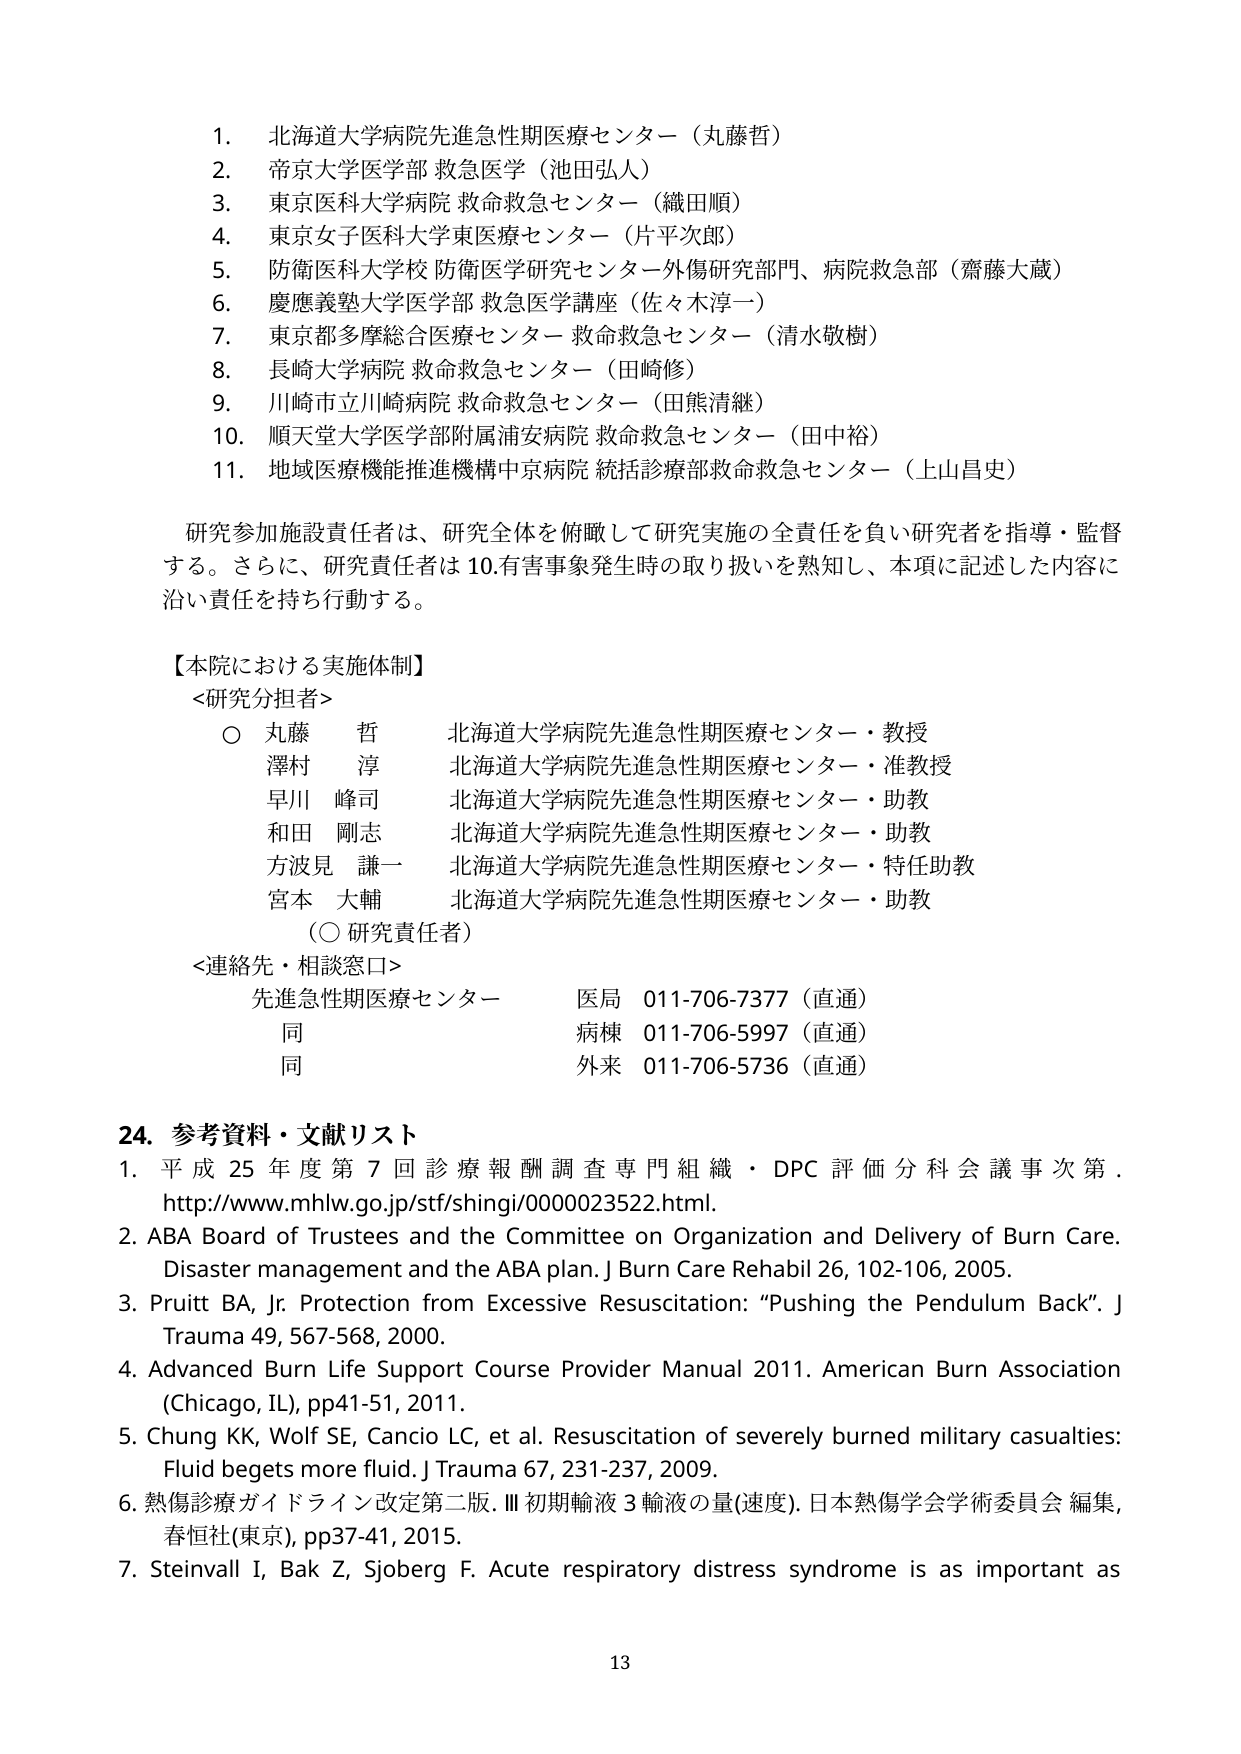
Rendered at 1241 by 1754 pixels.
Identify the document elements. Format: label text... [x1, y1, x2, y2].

text 11. 地域医療機能推進機構中京病院 統括診療部救命救急センター（上山昌史） [118, 451, 1122, 485]
text 2. ABA Board of Trustees and the Committee on Organization and Delivery of Burn Care. Disaster management and the ABA plan. J Burn Care Rehabil 26, 102-106, 2005. [118, 1218, 1122, 1285]
text 同 病棟 011-706-5997（直通） [78, 1014, 1122, 1048]
text 宮本 大輔 北海道大学病院先進急性期医療センター・助教 [221, 881, 1122, 914]
text <研究分担者> [192, 681, 1122, 714]
text <連絡先・相談窓口> [192, 948, 1122, 981]
text 3. 東京医科大学病院 救命救急センター（織田順） [118, 185, 1122, 218]
text 研究参加施設責任者は、研究全体を俯瞰して研究実施の全責任を負い研究者を指導・監督する。さらに、研究責任者は10.有害事象発生時の取り扱いを熟知し、本項に記述した内容に沿い責任を持ち行動する。 [162, 514, 1122, 614]
text 1. 北海道大学病院先進急性期医療センター（丸藤哲） [118, 118, 1122, 151]
text 同 外来 011-706-5736（直通） [118, 1048, 1122, 1081]
text 5. Chung KK, Wolf SE, Cancio LC, et al. Resuscitation of severely burned military casualties: Fluid begets more fluid. J Trauma 67, 231-237, 2009. [118, 1418, 1122, 1485]
text 3. Pruitt BA, Jr. Protection from Excessive Resuscitation: “Pushing the Pendulum Back”. J Trauma 49, 567-568, 2000. [118, 1285, 1122, 1351]
text 1. 平成25年度第7回診療報酬調査専門組織・DPC評価分科会議事次第. http://www.mhlw.go.jp/stf/shingi/0000023522.html. [118, 1151, 1122, 1218]
text 8. 長崎大学病院 救命救急センター（田崎修） [118, 351, 1122, 385]
text 方波見 謙一 北海道大学病院先進急性期医療センター・特任助教 [221, 848, 1122, 881]
text 【本院における実施体制】 [162, 648, 1122, 681]
text 4. 東京女子医科大学東医療センター（片平次郎） [118, 218, 1122, 251]
text ○ 丸藤 哲 北海道大学病院先進急性期医療センター・教授 [221, 714, 1122, 748]
text 先進急性期医療センター 医局 011-706-7377（直通） [251, 981, 1122, 1014]
text 早川 峰司 北海道大学病院先進急性期医療センター・助教 [221, 781, 1122, 814]
text 4. Advanced Burn Life Support Course Provider Manual 2011. American Burn Association (Chicago, IL), pp41-51, 2011. [118, 1351, 1122, 1418]
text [118, 1551, 1122, 1585]
text 6. 熱傷診療ガイドライン改定第二版. Ⅲ初期輸液 3輸液の量(速度). 日本熱傷学会学術委員会 編集, 春恒社(東京), pp37-41, 2015. [118, 1485, 1122, 1551]
text 和田 剛志 北海道大学病院先進急性期医療センター・助教 [221, 814, 1122, 848]
text 7. 東京都多摩総合医療センター 救命救急センター（清水敬樹） [118, 318, 1122, 351]
text 10. 順天堂大学医学部附属浦安病院 救命救急センター（田中裕） [118, 418, 1122, 451]
text 24．参考資料・文献リスト [118, 1115, 1122, 1151]
text （○ 研究責任者） [295, 914, 1122, 948]
text 9. 川崎市立川崎病院 救命救急センター（田熊清継） [118, 385, 1122, 418]
text 6. 慶應義塾大学医学部 救急医学講座（佐々木淳一） [118, 285, 1122, 318]
text 5. 防衛医科大学校 防衛医学研究センター外傷研究部門、病院救急部（齋藤大蔵） [118, 251, 1122, 285]
text 澤村 淳 北海道大学病院先進急性期医療センター・准教授 [221, 748, 1122, 781]
text 2. 帝京大学医学部 救急医学（池田弘人） [118, 151, 1122, 185]
